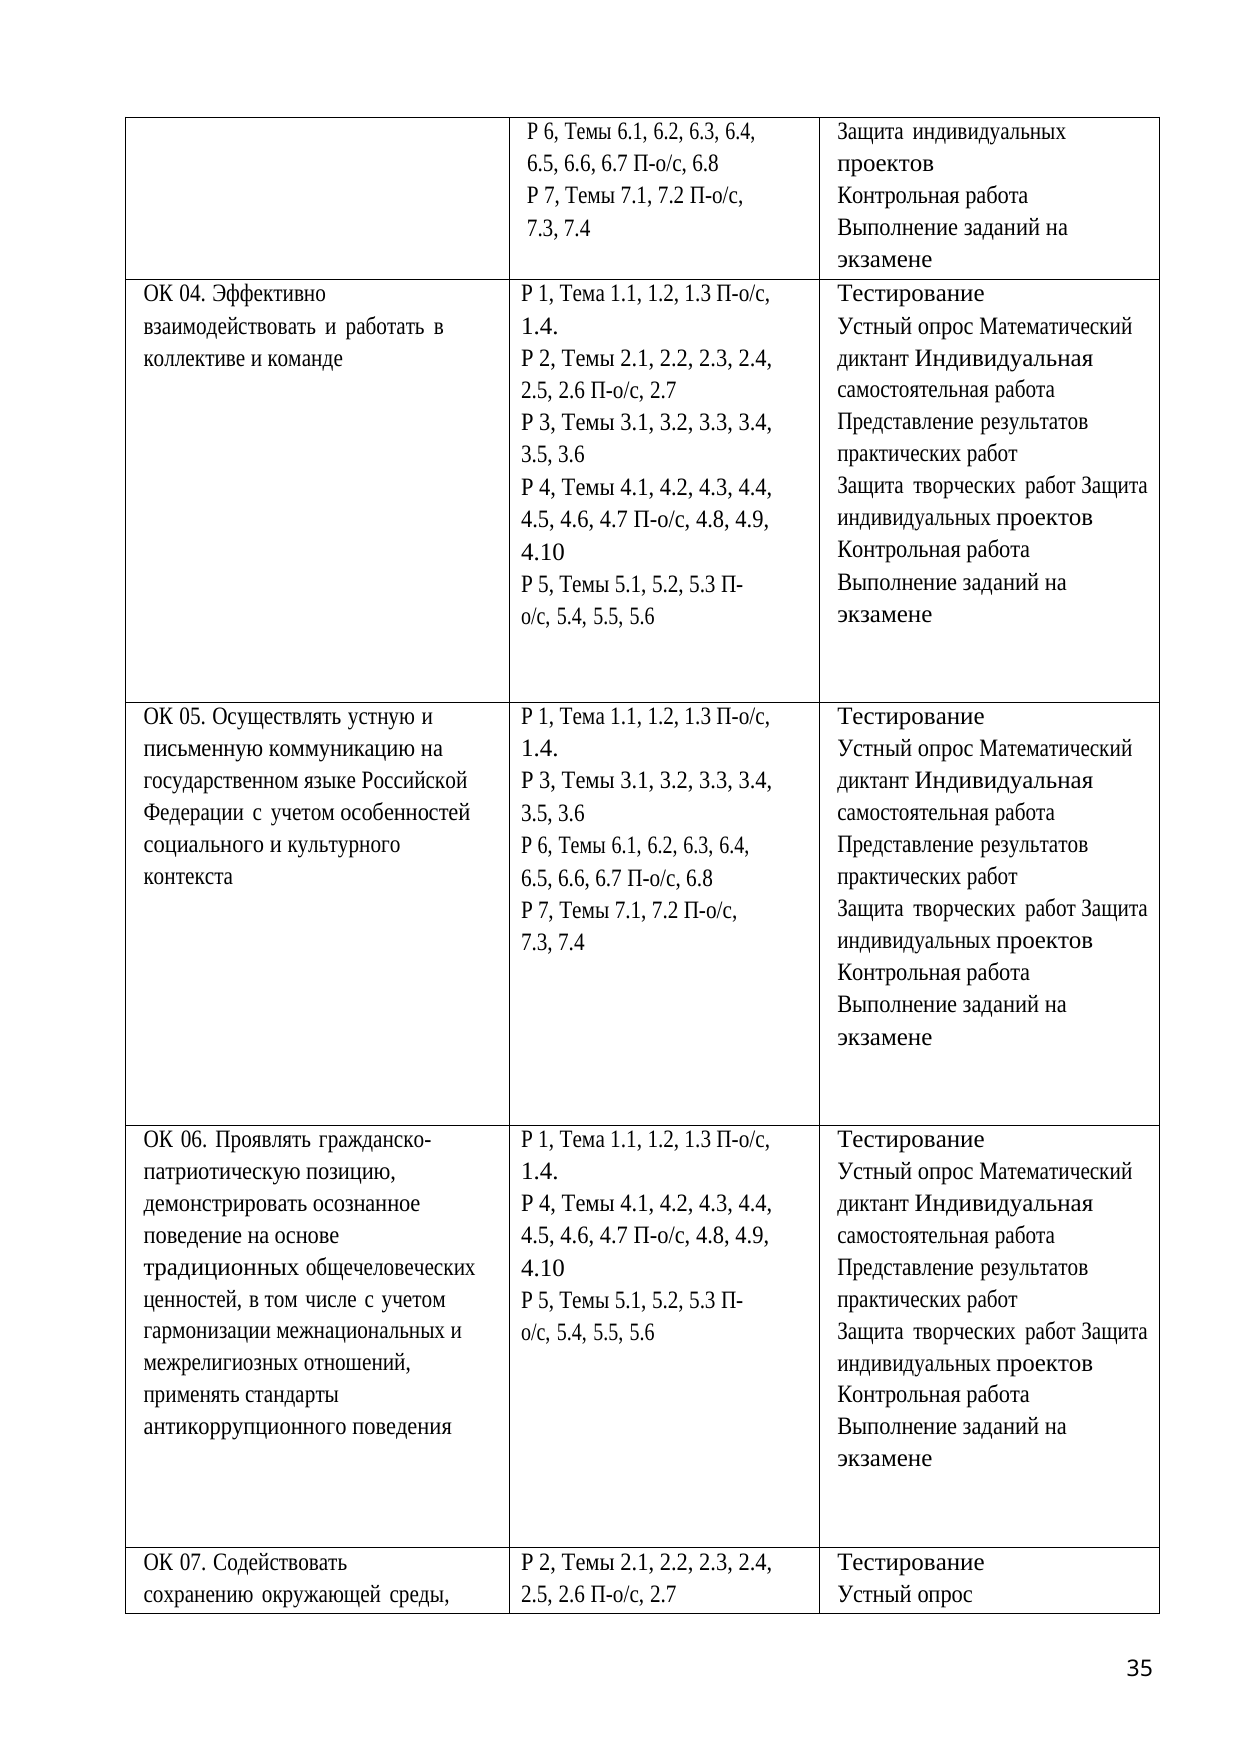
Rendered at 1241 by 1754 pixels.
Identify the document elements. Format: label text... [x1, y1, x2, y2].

table_cell Р 1, Тема 1.1, 1.2, 1.3 П-о/c, 1.4. Р 2, Темы 2.1, 2.2, 2.3, 2.4, 2.5, 2.6 П-о/с, 2.7 Р 3, Темы 3.1, 3.2, 3.3, 3.4, 3.5, 3.6 Р 4, Темы 4.1, 4.2, 4.3, 4.4, 4.5, 4.6, 4.7 П-о/c, 4.8, 4.9, 4.10 Р 5, Темы 5.1, 5.2, 5.3 П- о/с, 5.4, 5.5, 5.6 [510, 280, 819, 702]
table_cell ОК 06. Проявлять гражданско- патриотическую позицию, демонстрировать осознанное поведение на основе традиционных общечеловеческих ценностей, в том числе с учетом гармонизации межнациональных и межрелигиозных отношений, применять стандарты антикоррупционного поведения [126, 1126, 509, 1547]
table_cell ОК 05. Осуществлять устную и письменную коммуникацию на государственном языке Российской Федерации с учетом особенностей социального и культурного контекста [126, 703, 509, 1125]
table_cell Тестирование Устный опрос [820, 1548, 1159, 1612]
table_header Р 6, Темы 6.1, 6.2, 6.3, 6.4, 6.5, 6.6, 6.7 П-о/c, 6.8 Р 7, Темы 7.1, 7.2 П-о/c, 7.3, 7.4 [510, 118, 819, 279]
table_header [126, 118, 509, 279]
table_cell ОК 07. Содействовать сохранению окружающей среды, [126, 1548, 509, 1612]
table_header Защита индивидуальных проектов Контрольная работа Выполнение заданий на экзамене [820, 118, 1159, 279]
table_cell Р 2, Темы 2.1, 2.2, 2.3, 2.4, 2.5, 2.6 П-о/с, 2.7 [510, 1548, 819, 1612]
table_cell ОК 04. Эффективно взаимодействовать и работать в коллективе и команде [126, 280, 509, 702]
table_cell Р 1, Тема 1.1, 1.2, 1.3 П-о/c, 1.4. Р 4, Темы 4.1, 4.2, 4.3, 4.4, 4.5, 4.6, 4.7 П-о/c, 4.8, 4.9, 4.10 Р 5, Темы 5.1, 5.2, 5.3 П- о/с, 5.4, 5.5, 5.6 [510, 1126, 819, 1547]
table_cell Р 1, Тема 1.1, 1.2, 1.3 П-о/c, 1.4. Р 3, Темы 3.1, 3.2, 3.3, 3.4, 3.5, 3.6 Р 6, Темы 6.1, 6.2, 6.3, 6.4, 6.5, 6.6, 6.7 П-о/c, 6.8 Р 7, Темы 7.1, 7.2 П-о/c, 7.3, 7.4 [510, 703, 819, 1125]
